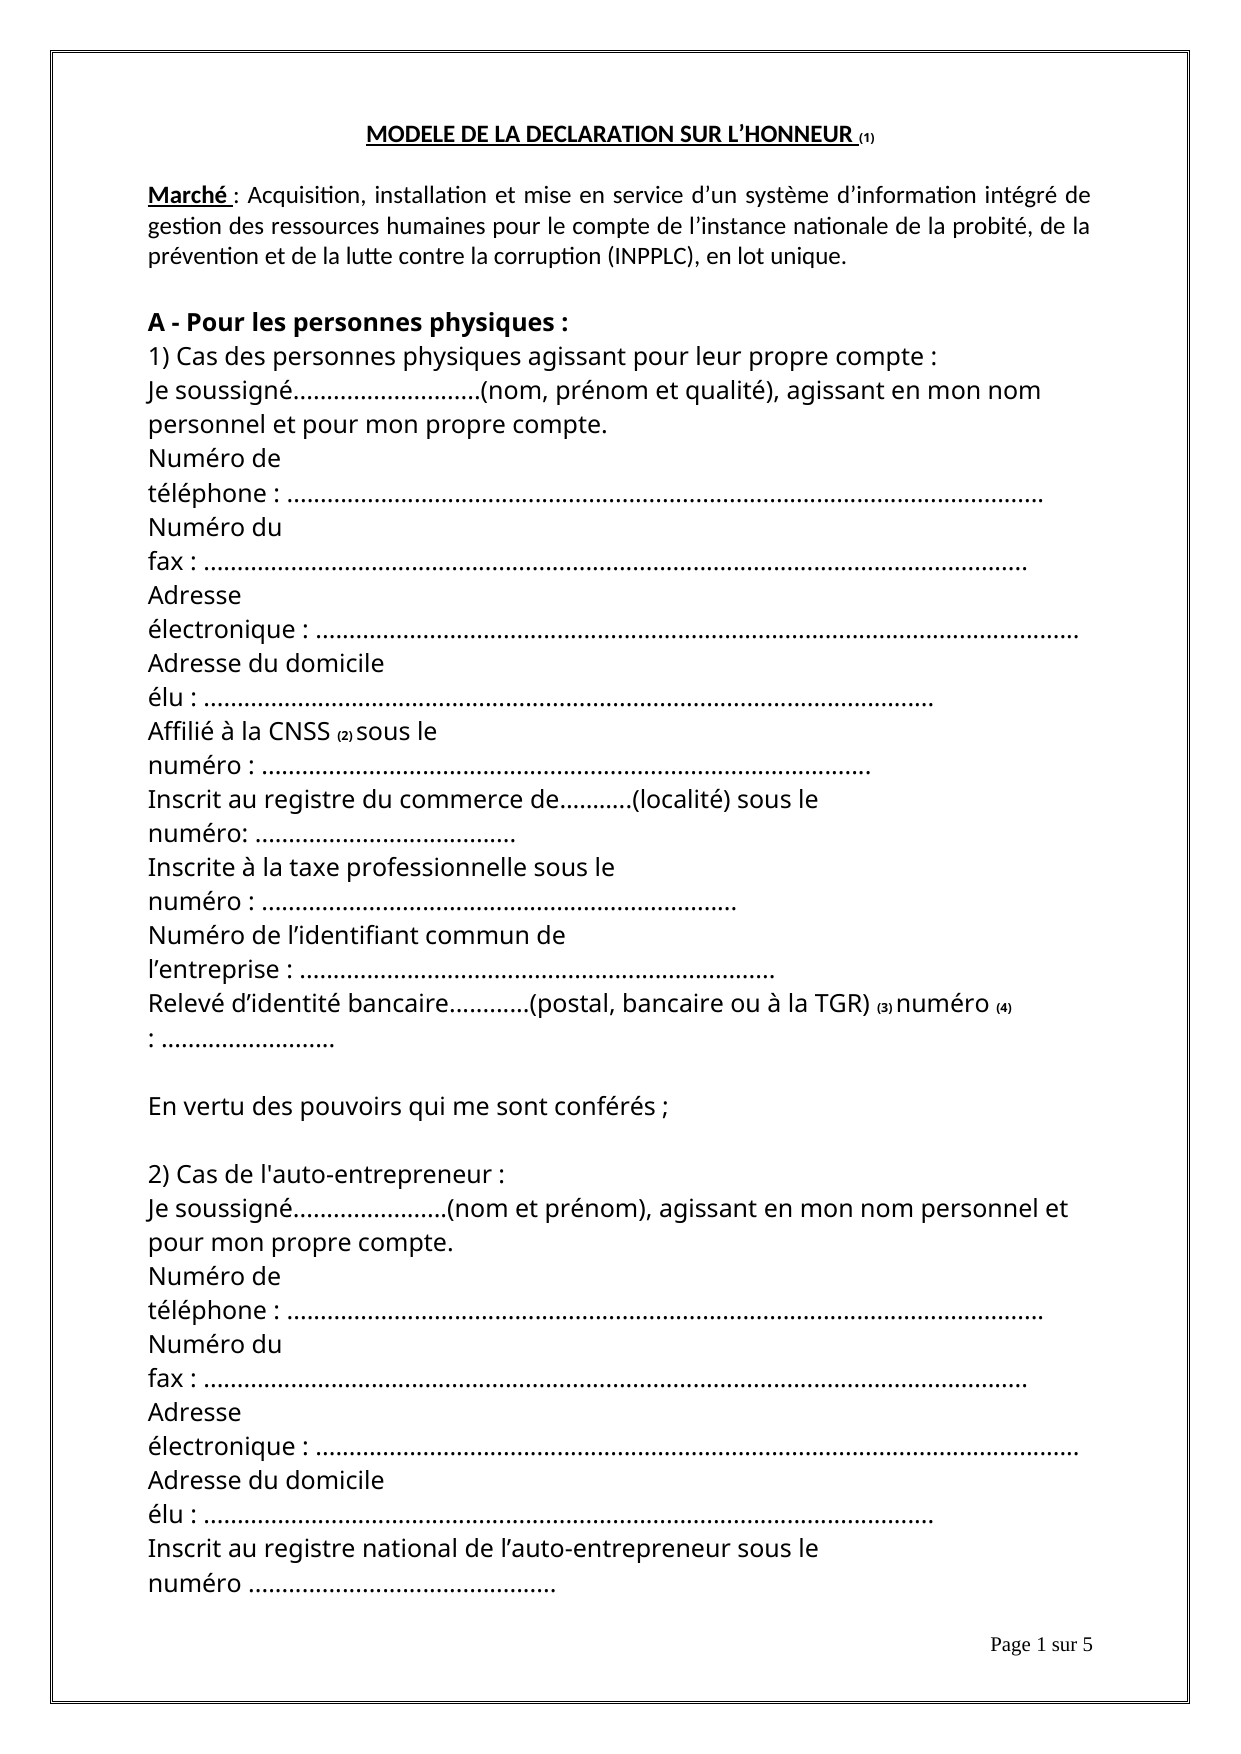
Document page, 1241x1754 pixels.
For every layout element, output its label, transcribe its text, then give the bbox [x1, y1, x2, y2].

text Inscrit au registre du commerce de………..(localité) sous le numéro: ....................................... [148, 782, 1093, 850]
text Inscrit au registre national de l’auto-entrepreneur sous le numéro .............................................. [148, 1531, 1093, 1599]
text Je soussigné............................(nom, prénom et qualité), agissant en mon nom personnel et pour mon propre compte. [148, 373, 1093, 441]
text 2) Cas de l'auto-entrepreneur : [148, 1156, 1093, 1191]
text MODELE DE LA DECLARATION SUR L’HONNEUR (1) [148, 118, 1093, 149]
text Adresse du domicile élu : ............................................................................................................. [148, 1463, 1093, 1531]
text Relevé d’identité bancaire............(postal, bancaire ou à la TGR) (3) numéro (4) : .......................... [148, 986, 1093, 1054]
text 1) Cas des personnes physiques agissant pour leur propre compte : [148, 339, 1093, 373]
text Adresse électronique : .................................................................................................................. [148, 577, 1093, 646]
text Numéro du fax : ........................................................................................................................... [148, 1327, 1093, 1395]
text A - Pour les personnes physiques : [148, 305, 1093, 339]
text Marché : Acquisition, installation et mise en service d’un système ‎d’information intégré de gestion des ressources humaines ‎pour le compte de l’instance nationale de la probité, de la ‎prévention et de la lutte contre la corruption (INPPLC), en ‎lot unique. [148, 179, 1093, 271]
text Affilié à la CNSS (2) sous le numéro : ........................................................................................... [148, 714, 1093, 782]
text Numéro de l’identifiant commun de l’entreprise : ....................................................................... [148, 918, 1093, 986]
text Numéro de téléphone : ................................................................................................................. [148, 1259, 1093, 1327]
text Numéro de téléphone : ................................................................................................................. [148, 441, 1093, 509]
text Je soussigné.......................(nom et prénom), agissant en mon nom personnel et pour mon propre compte. [148, 1191, 1093, 1259]
text Adresse électronique : .................................................................................................................. [148, 1395, 1093, 1463]
text En vertu des pouvoirs qui me sont conférés ; [148, 1088, 1093, 1122]
text Adresse du domicile élu : ............................................................................................................. [148, 646, 1093, 714]
text Inscrite à la taxe professionnelle sous le numéro : ....................................................................... [148, 850, 1093, 918]
text Numéro du fax : ........................................................................................................................... [148, 509, 1093, 577]
